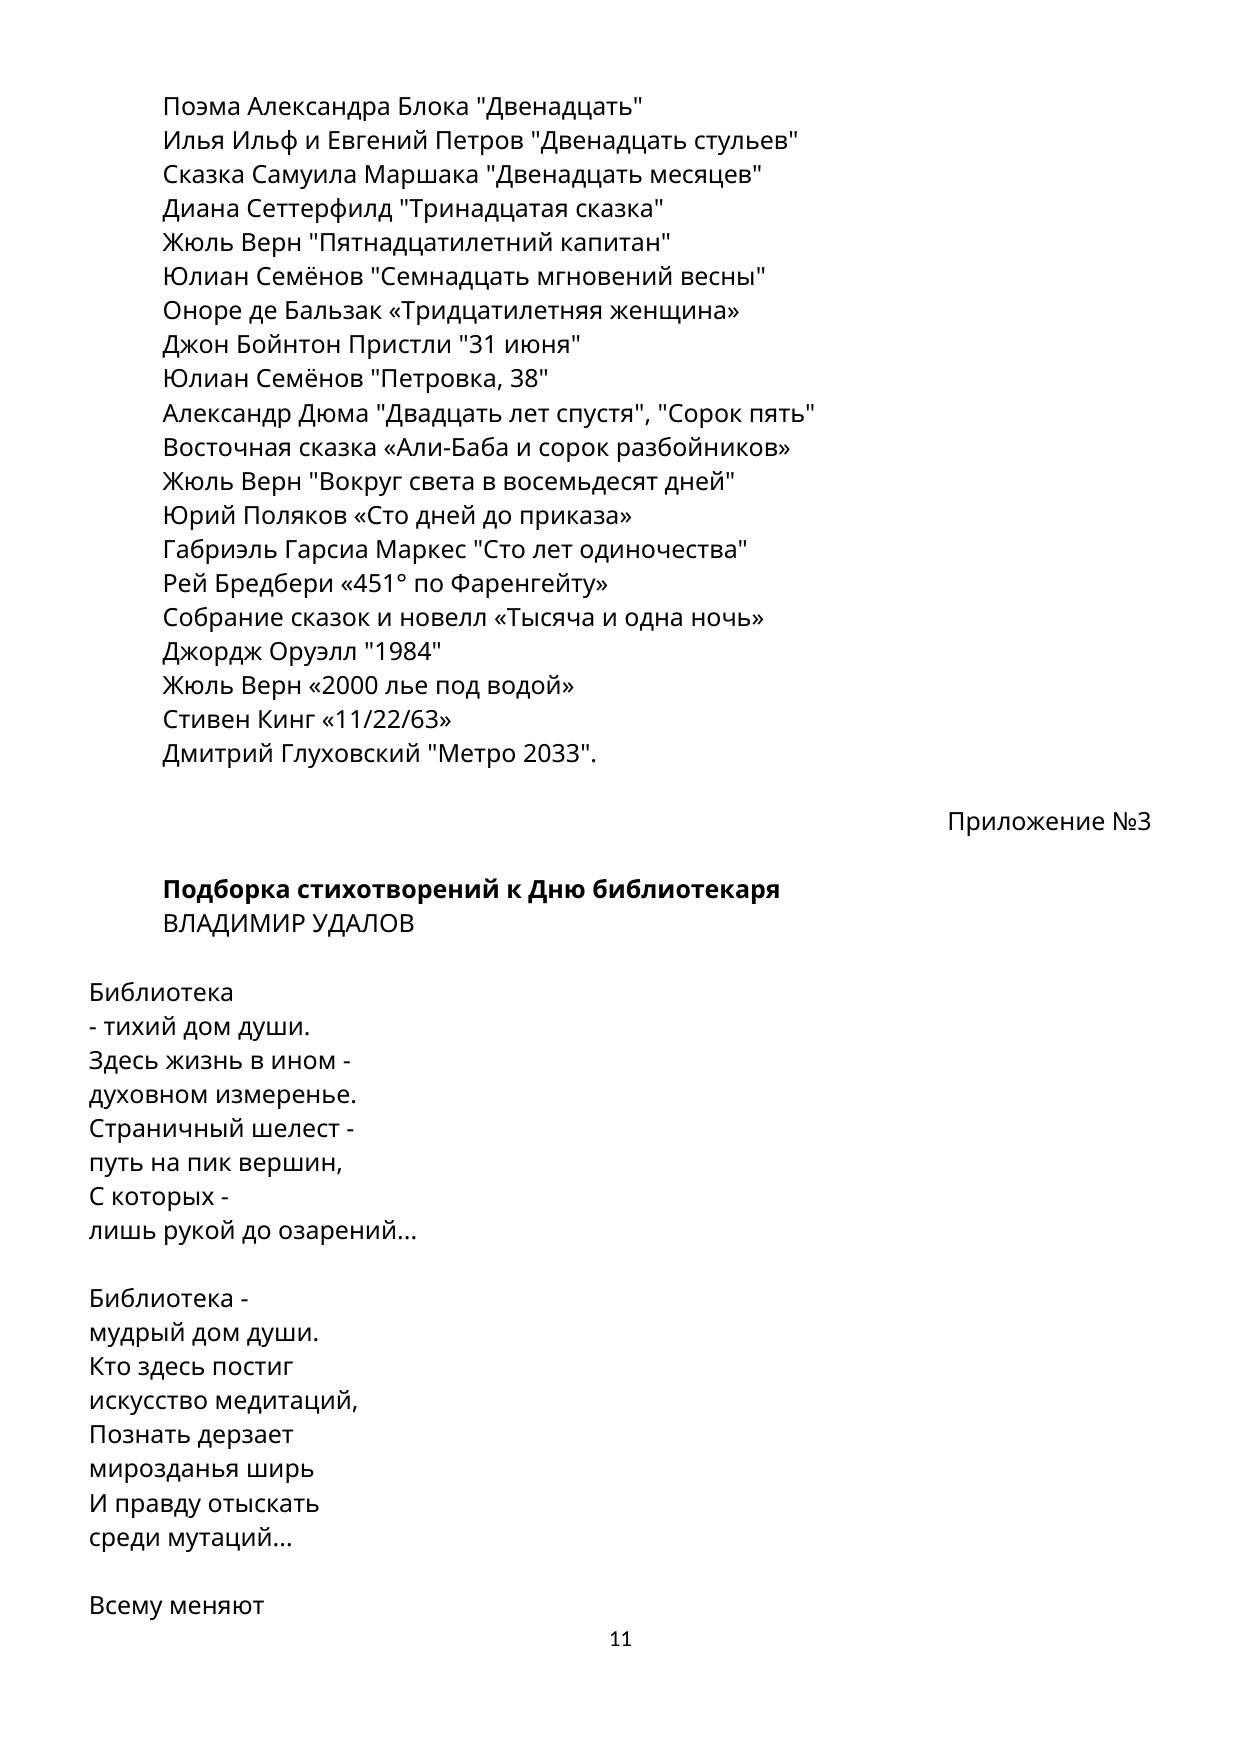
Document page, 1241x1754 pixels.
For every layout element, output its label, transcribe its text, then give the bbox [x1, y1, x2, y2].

text Жюль Верн "Вокруг света в восемьдесят дней" [89, 463, 1152, 497]
text Александр Дюма "Двадцать лет спустя", "Сорок пять" [89, 395, 1152, 429]
text Юлиан Семёнов "Петровка, 38" [89, 361, 1152, 395]
text Стивен Кинг «11/22/63» [89, 702, 1152, 736]
text Поэма Александра Блока "Двенадцать" [89, 89, 1152, 123]
text Юлиан Семёнов "Семнадцать мгновений весны" [89, 259, 1152, 293]
text Оноре де Бальзак «Тридцатилетняя женщина» [89, 293, 1152, 327]
text Восточная сказка «Али-Баба и сорок разбойников» [89, 429, 1152, 463]
text Жюль Верн «2000 лье под водой» [89, 668, 1152, 702]
text Сказка Самуила Маршака "Двенадцать месяцев" [89, 157, 1152, 191]
text Собрание сказок и новелл «Тысяча и одна ночь» [89, 599, 1152, 634]
text Илья Ильф и Евгений Петров "Двенадцать стульев" [89, 123, 1152, 157]
text Жюль Верн "Пятнадцатилетний капитан" [89, 225, 1152, 259]
text Джордж Оруэлл "1984" [89, 634, 1152, 668]
text Подборка стихотворений к Дню библиотекаря [89, 872, 1152, 906]
text Габриэль Гарсиа Маркес "Сто лет одиночества" [89, 531, 1152, 566]
text Джон Бойнтон Пристли "31 июня" [89, 327, 1152, 361]
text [89, 906, 1152, 1621]
text Приложение №3 [89, 804, 1152, 838]
text Диана Сеттерфилд "Тринадцатая сказка" [89, 191, 1152, 225]
text Дмитрий Глуховский "Метро 2033". [89, 736, 1152, 770]
text Юрий Поляков «Сто дней до приказа» [89, 497, 1152, 531]
text Рей Бредбери «451° по Фаренгейту» [89, 566, 1152, 599]
